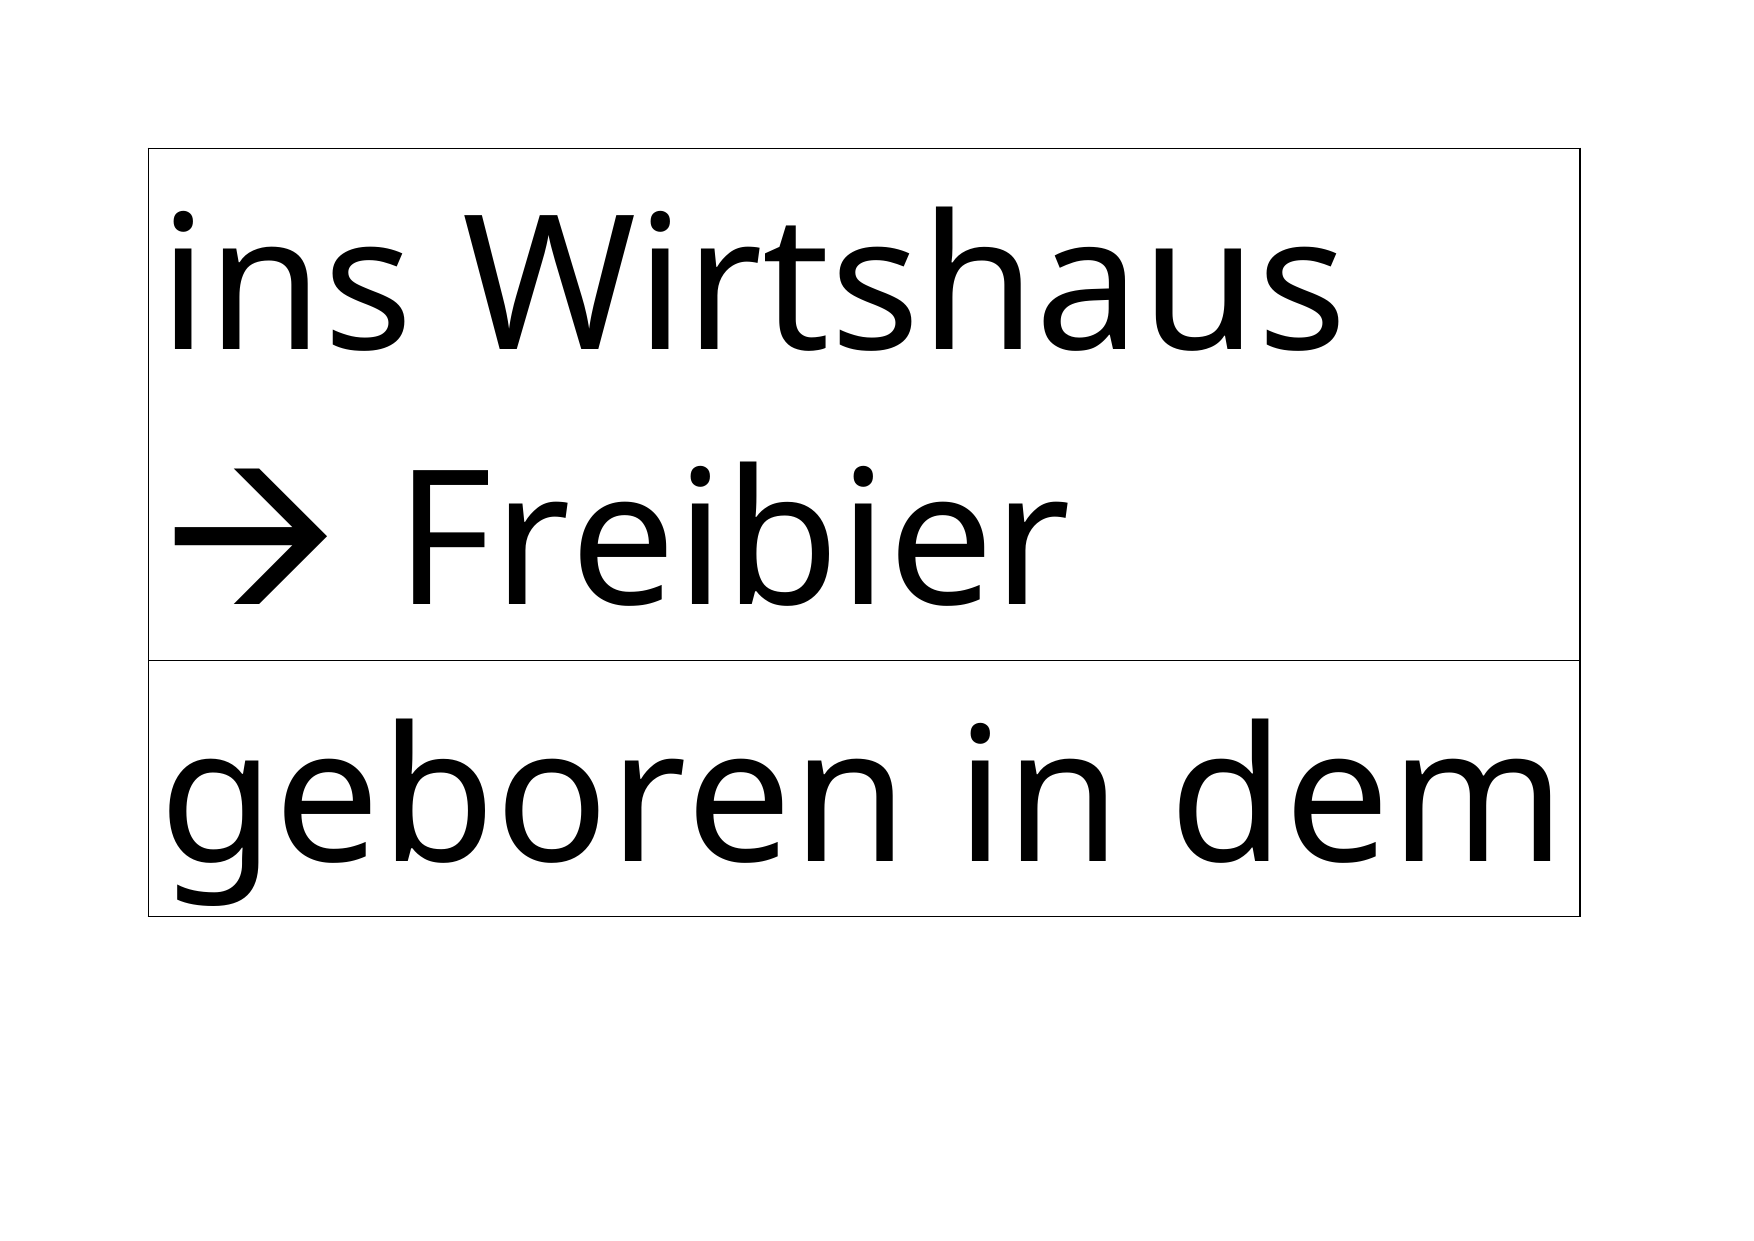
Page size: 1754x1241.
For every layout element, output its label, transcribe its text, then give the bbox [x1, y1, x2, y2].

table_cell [149, 661, 1579, 916]
table_header ins Wirtshaus Freibier [149, 149, 1579, 659]
